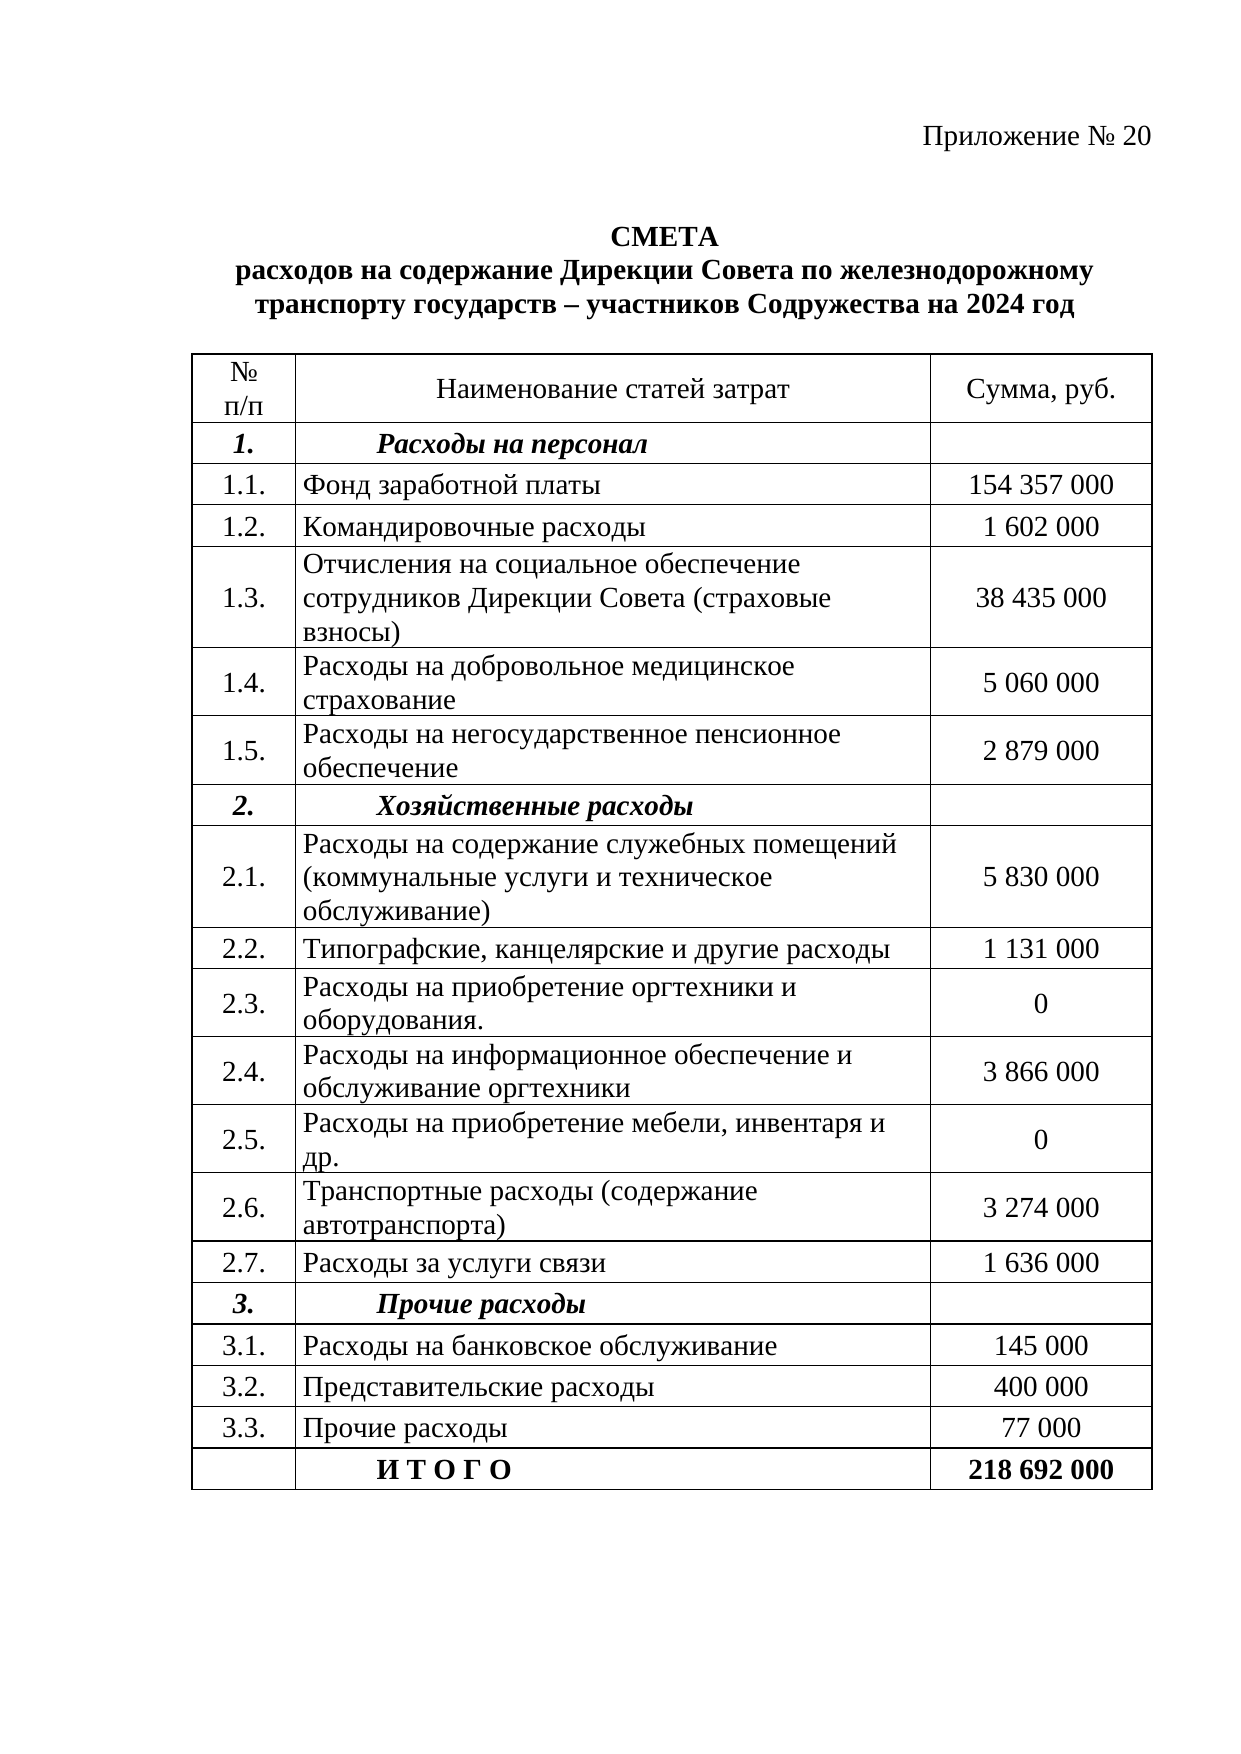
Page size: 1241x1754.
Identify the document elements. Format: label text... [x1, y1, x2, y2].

table_cell 1 602 000 [931, 505, 1151, 546]
text Приложение № 20 [177, 118, 1152, 152]
table_cell 3.2. [193, 1366, 295, 1406]
table_cell 2. [193, 785, 295, 825]
table_cell 1.4. [193, 648, 295, 715]
table_cell 2.1. [193, 826, 295, 927]
table_cell 3 274 000 [931, 1173, 1151, 1240]
table_header № п/п [193, 355, 295, 422]
table_cell 0 [931, 969, 1151, 1036]
table_cell Расходы за услуги связи [296, 1242, 930, 1282]
table_cell 1 636 000 [931, 1242, 1151, 1282]
table_cell Отчисления на социальное обеспечение сотрудников Дирекции Совета (страховые взносы) [296, 547, 930, 647]
table_cell 2.2. [193, 928, 295, 968]
table_cell 1.5. [193, 716, 295, 783]
table_cell Расходы на содержание служебных помещений (коммунальные услуги и техническое обслуживание) [296, 826, 930, 927]
table_cell Расходы на банковское обслуживание [296, 1325, 930, 1364]
table_cell 2.7. [193, 1242, 295, 1282]
table_cell Фонд заработной платы [296, 464, 930, 504]
table_cell 145 000 [931, 1325, 1151, 1364]
table_cell Расходы на негосударственное пенсионное обеспечение [296, 716, 930, 783]
table_cell 2.3. [193, 969, 295, 1036]
table_cell Расходы на приобретение мебели, инвентаря и др. [296, 1105, 930, 1172]
table_cell 5 060 000 [931, 648, 1151, 715]
table_cell 400 000 [931, 1366, 1151, 1406]
table_cell И Т О Г О [296, 1449, 930, 1488]
table_cell 77 000 [931, 1407, 1151, 1447]
table_cell 3.1. [193, 1325, 295, 1364]
table_cell Расходы на информационное обеспечение и обслуживание оргтехники [296, 1037, 930, 1104]
table_cell Прочие расходы [296, 1407, 930, 1447]
text расходов на содержание Дирекции Совета по железнодорожному транспорту государств – участников Содружества на 2024 год [177, 252, 1152, 319]
table_cell Типографские, канцелярские и другие расходы [296, 928, 930, 968]
table_cell 3 866 000 [931, 1037, 1151, 1104]
table_cell 3. [193, 1283, 295, 1323]
table_cell 1.1. [193, 464, 295, 504]
table_cell 1 131 000 [931, 928, 1151, 968]
table_header Наименование статей затрат [296, 355, 930, 422]
table_cell Расходы на персонал [296, 423, 930, 463]
table_cell Хозяйственные расходы [296, 785, 930, 825]
table_cell 38 435 000 [931, 547, 1151, 647]
table_cell 1.2. [193, 505, 295, 546]
table_cell Расходы на добровольное медицинское страхование [296, 648, 930, 715]
table_cell 1. [193, 423, 295, 463]
table_cell [193, 1449, 295, 1488]
table_cell Командировочные расходы [296, 505, 930, 546]
table_cell 2.6. [193, 1173, 295, 1240]
table_cell 218 692 000 [931, 1449, 1151, 1488]
table_cell Представительские расходы [296, 1366, 930, 1406]
table_cell Расходы на приобретение оргтехники и оборудования. [296, 969, 930, 1036]
table_cell 3.3. [193, 1407, 295, 1447]
table_header Сумма, руб. [931, 355, 1151, 422]
table_cell Транспортные расходы (содержание автотранспорта) [296, 1173, 930, 1240]
table_cell 1.3. [193, 547, 295, 647]
table_cell 0 [931, 1105, 1151, 1172]
table_cell 5 830 000 [931, 826, 1151, 927]
table_cell 2 879 000 [931, 716, 1151, 783]
text СМЕТА [177, 219, 1152, 252]
table_cell 154 357 000 [931, 464, 1151, 504]
table_cell [931, 423, 1151, 463]
table_cell Прочие расходы [296, 1283, 930, 1323]
table_cell [931, 1283, 1151, 1323]
table_cell [931, 785, 1151, 825]
table_cell 2.4. [193, 1037, 295, 1104]
table_cell 2.5. [193, 1105, 295, 1172]
